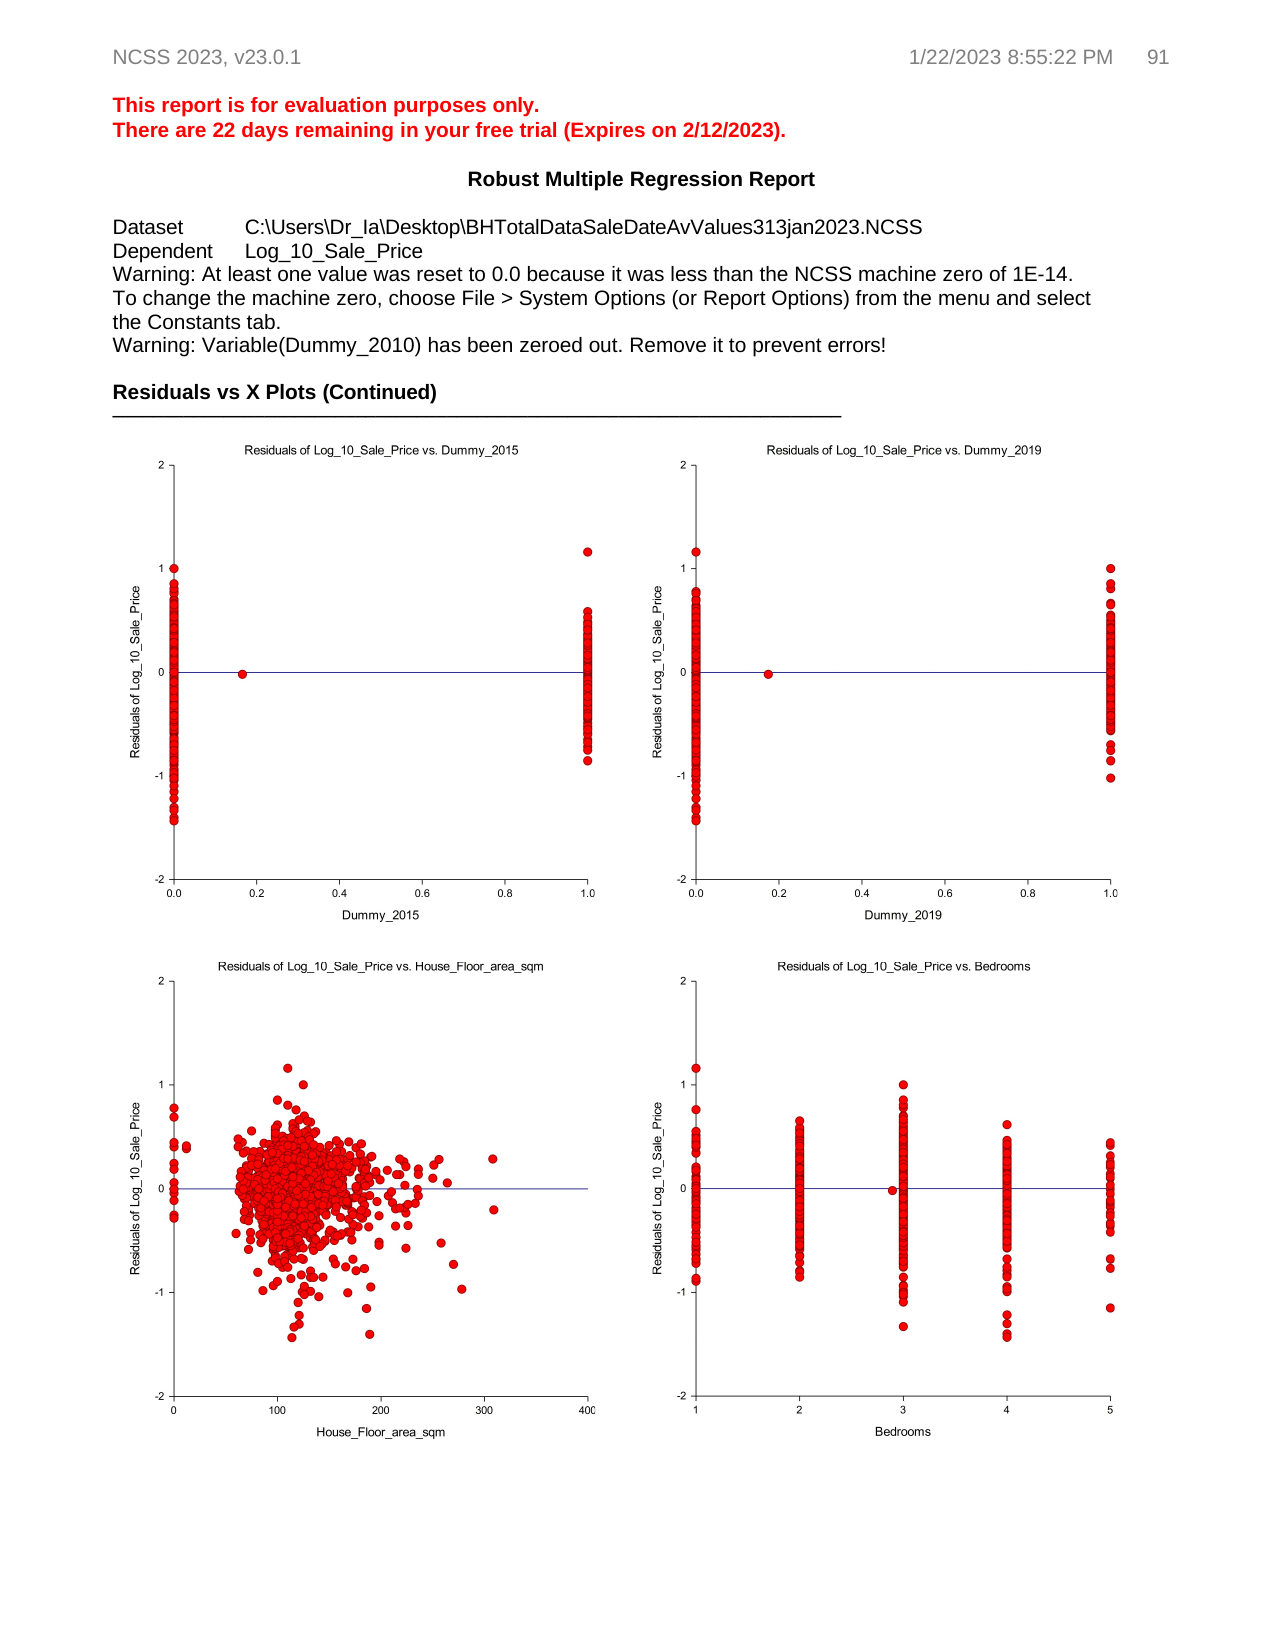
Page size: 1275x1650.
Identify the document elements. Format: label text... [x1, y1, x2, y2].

picture [652, 962, 1115, 1436]
text ──────────────────────────────────────────────────────────────────────── [112, 404, 1181, 428]
picture [652, 445, 1118, 922]
text Residuals vs X Plots (Continued) [112, 381, 1181, 404]
picture [130, 445, 595, 922]
picture [130, 962, 596, 1439]
